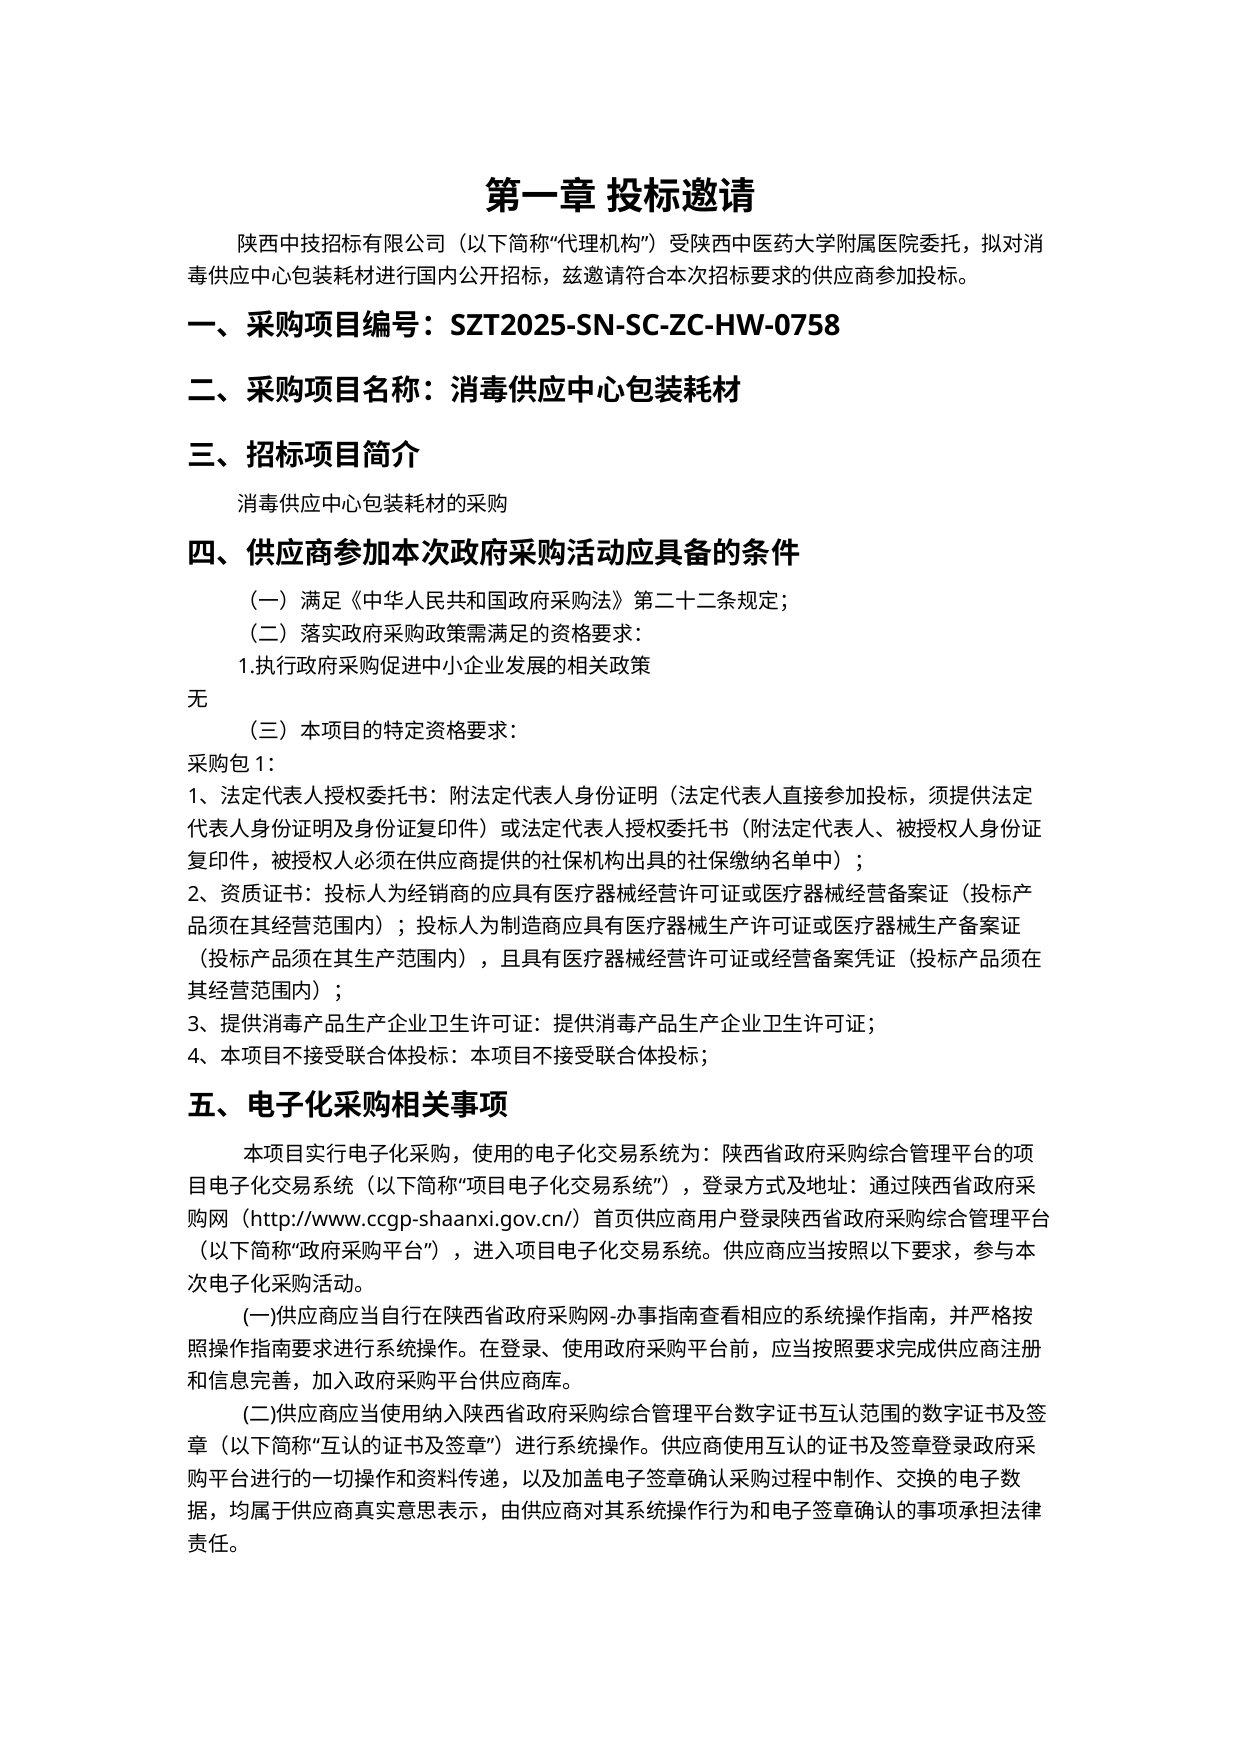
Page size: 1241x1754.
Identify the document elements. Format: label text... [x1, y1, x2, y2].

text 二、采购项目名称：消毒供应中心包装耗材 [187, 357, 1053, 422]
text (二)供应商应当使用纳入陕西省政府采购综合管理平台数字证书互认范围的数字证书及签章（以下简称“互认的证书及签章”）进行系统操作。供应商使用互认的证书及签章登录政府采购平台进行的一切操作和资料传递，以及加盖电子签章确认采购过程中制作、交换的电子数据，均属于供应商真实意思表示，由供应商对其系统操作行为和电子签章确认的事项承担法律责任。 [187, 1397, 1053, 1559]
text （三）本项目的特定资格要求： [187, 714, 1053, 747]
text 采购包1： [187, 747, 1053, 779]
text 1.执行政府采购促进中小企业发展的相关政策 [187, 649, 1053, 682]
text 第一章 投标邀请 [187, 162, 1053, 227]
text 三、招标项目简介 [187, 422, 1053, 487]
text 1、法定代表人授权委托书：附法定代表人身份证明（法定代表人直接参加投标，须提供法定代表人身份证明及身份证复印件）或法定代表人授权委托书（附法定代表人、被授权人身份证复印件，被授权人必须在供应商提供的社保机构出具的社保缴纳名单中）； [187, 779, 1053, 877]
text 4、本项目不接受联合体投标：本项目不接受联合体投标； [187, 1039, 1053, 1072]
text 无 [187, 682, 1053, 714]
text 陕西中技招标有限公司（以下简称“代理机构”）受陕西中医药大学附属医院委托，拟对消毒供应中心包装耗材进行国内公开招标，兹邀请符合本次招标要求的供应商参加投标。 [187, 227, 1053, 292]
text 本项目实行电子化采购，使用的电子化交易系统为：陕西省政府采购综合管理平台的项目电子化交易系统（以下简称“项目电子化交易系统”），登录方式及地址：通过陕西省政府采购网（http://www.ccgp-shaanxi.gov.cn/）首页供应商用户登录陕西省政府采购综合管理平台（以下简称“政府采购平台”），进入项目电子化交易系统。供应商应当按照以下要求，参与本次电子化采购活动。 [187, 1137, 1053, 1299]
text （一）满足《中华人民共和国政府采购法》第二十二条规定； [187, 584, 1053, 617]
text 一、采购项目编号：SZT2025-SN-SC-ZC-HW-0758 [187, 292, 1053, 357]
text 四、供应商参加本次政府采购活动应具备的条件 [187, 519, 1053, 584]
text 五、电子化采购相关事项 [187, 1072, 1053, 1137]
text 消毒供应中心包装耗材的采购 [187, 487, 1053, 519]
text （二）落实政府采购政策需满足的资格要求： [187, 617, 1053, 649]
text 3、提供消毒产品生产企业卫生许可证：提供消毒产品生产企业卫生许可证； [187, 1007, 1053, 1039]
text (一)供应商应当自行在陕西省政府采购网-办事指南查看相应的系统操作指南，并严格按照操作指南要求进行系统操作。在登录、使用政府采购平台前，应当按照要求完成供应商注册和信息完善，加入政府采购平台供应商库。 [187, 1299, 1053, 1397]
text 2、资质证书：投标人为经销商的应具有医疗器械经营许可证或医疗器械经营备案证（投标产品须在其经营范围内）；投标人为制造商应具有医疗器械生产许可证或医疗器械生产备案证（投标产品须在其生产范围内），且具有医疗器械经营许可证或经营备案凭证（投标产品须在其经营范围内）； [187, 877, 1053, 1007]
